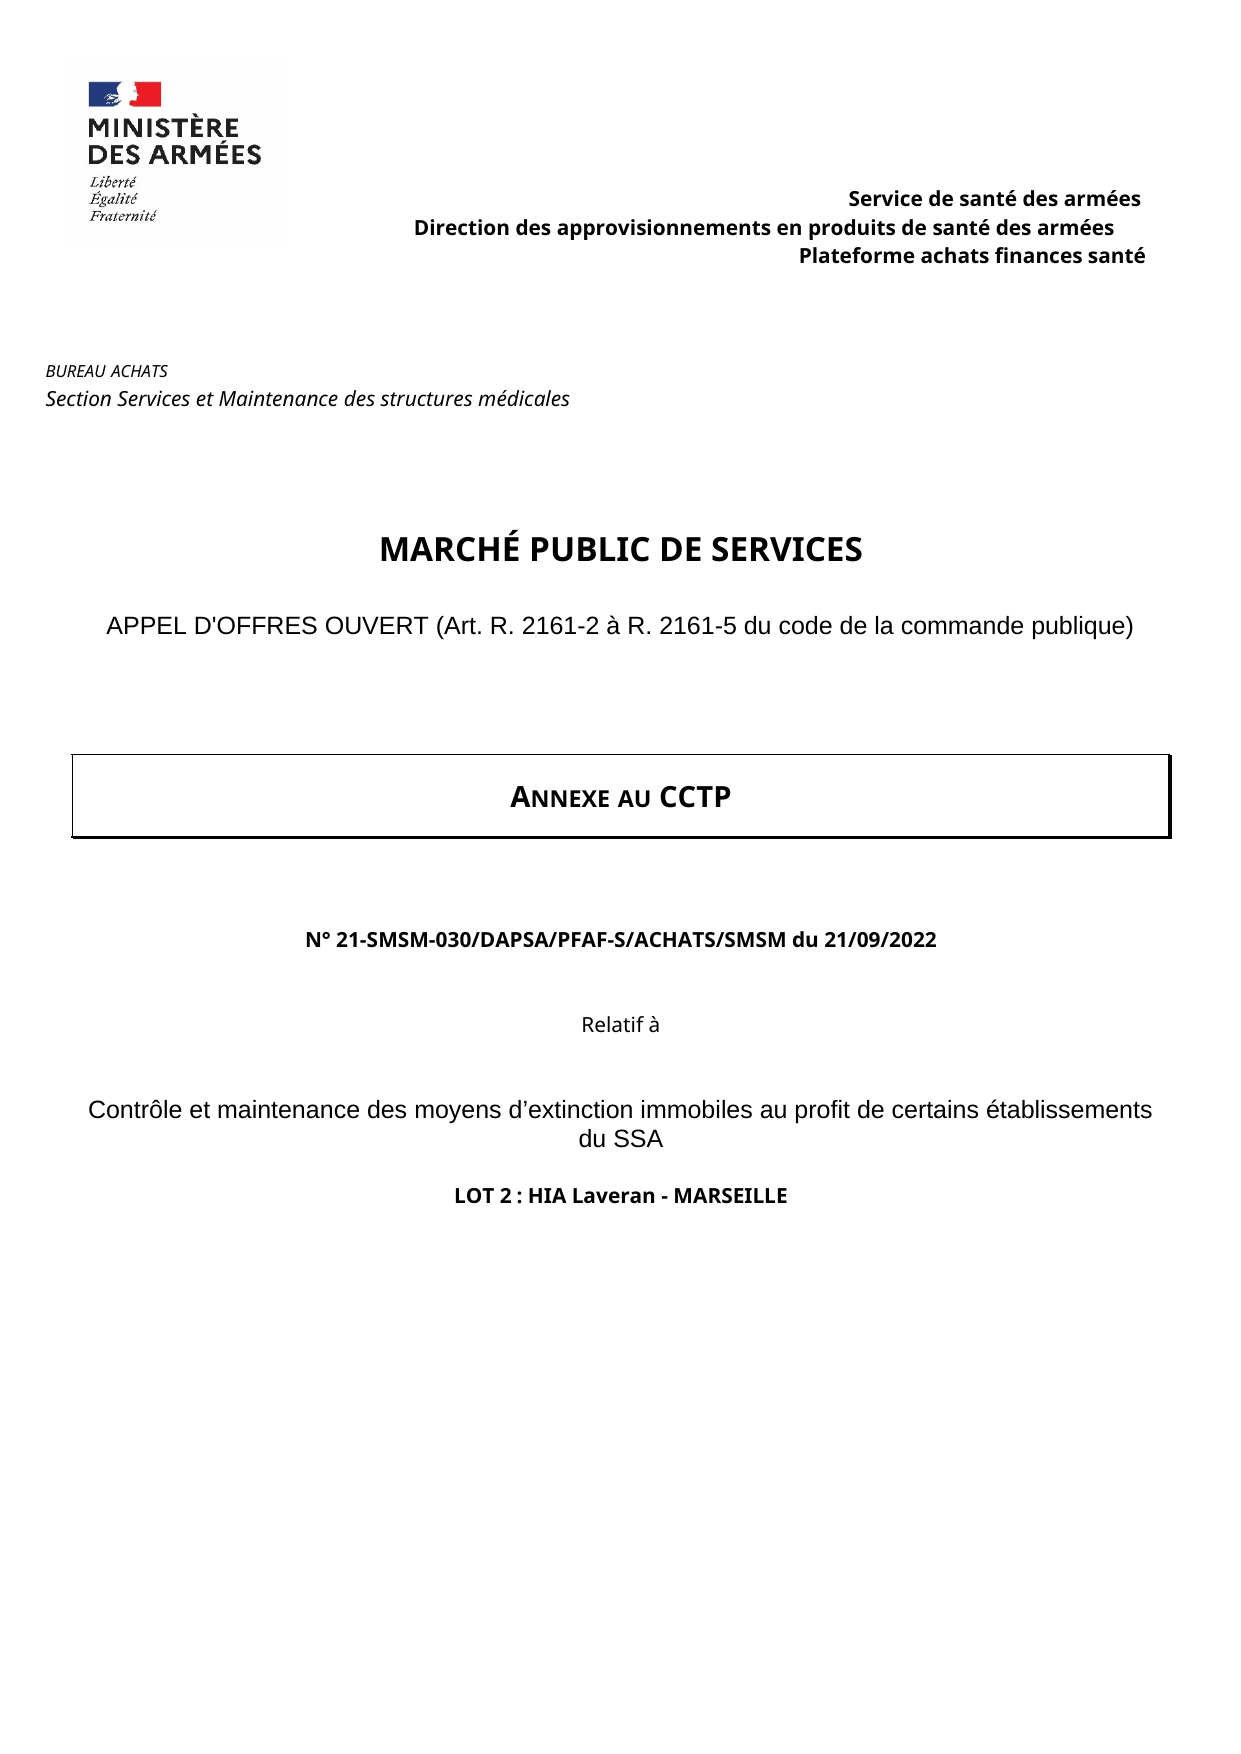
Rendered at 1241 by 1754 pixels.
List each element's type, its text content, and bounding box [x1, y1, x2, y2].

text Plateforme achats finances santé [75, 241, 1154, 270]
picture [62, 57, 287, 245]
text bureau achats [45, 355, 1166, 384]
text Section Services et Maintenance des structures médicales [45, 384, 1166, 412]
text Service de santé des armées [287, 184, 1166, 213]
text Relatif à [75, 1010, 1166, 1038]
text Annexe au CCTP [73, 755, 1168, 836]
text Direction des approvisionnements en produits de santé des armées [287, 213, 1166, 241]
text N° 21-SMSM-030/DAPSA/PFAF-S/ACHATS/SMSM du 21/09/2022 [75, 925, 1166, 953]
text MARCHÉ PUBLIC DE SERVICES [75, 526, 1166, 571]
